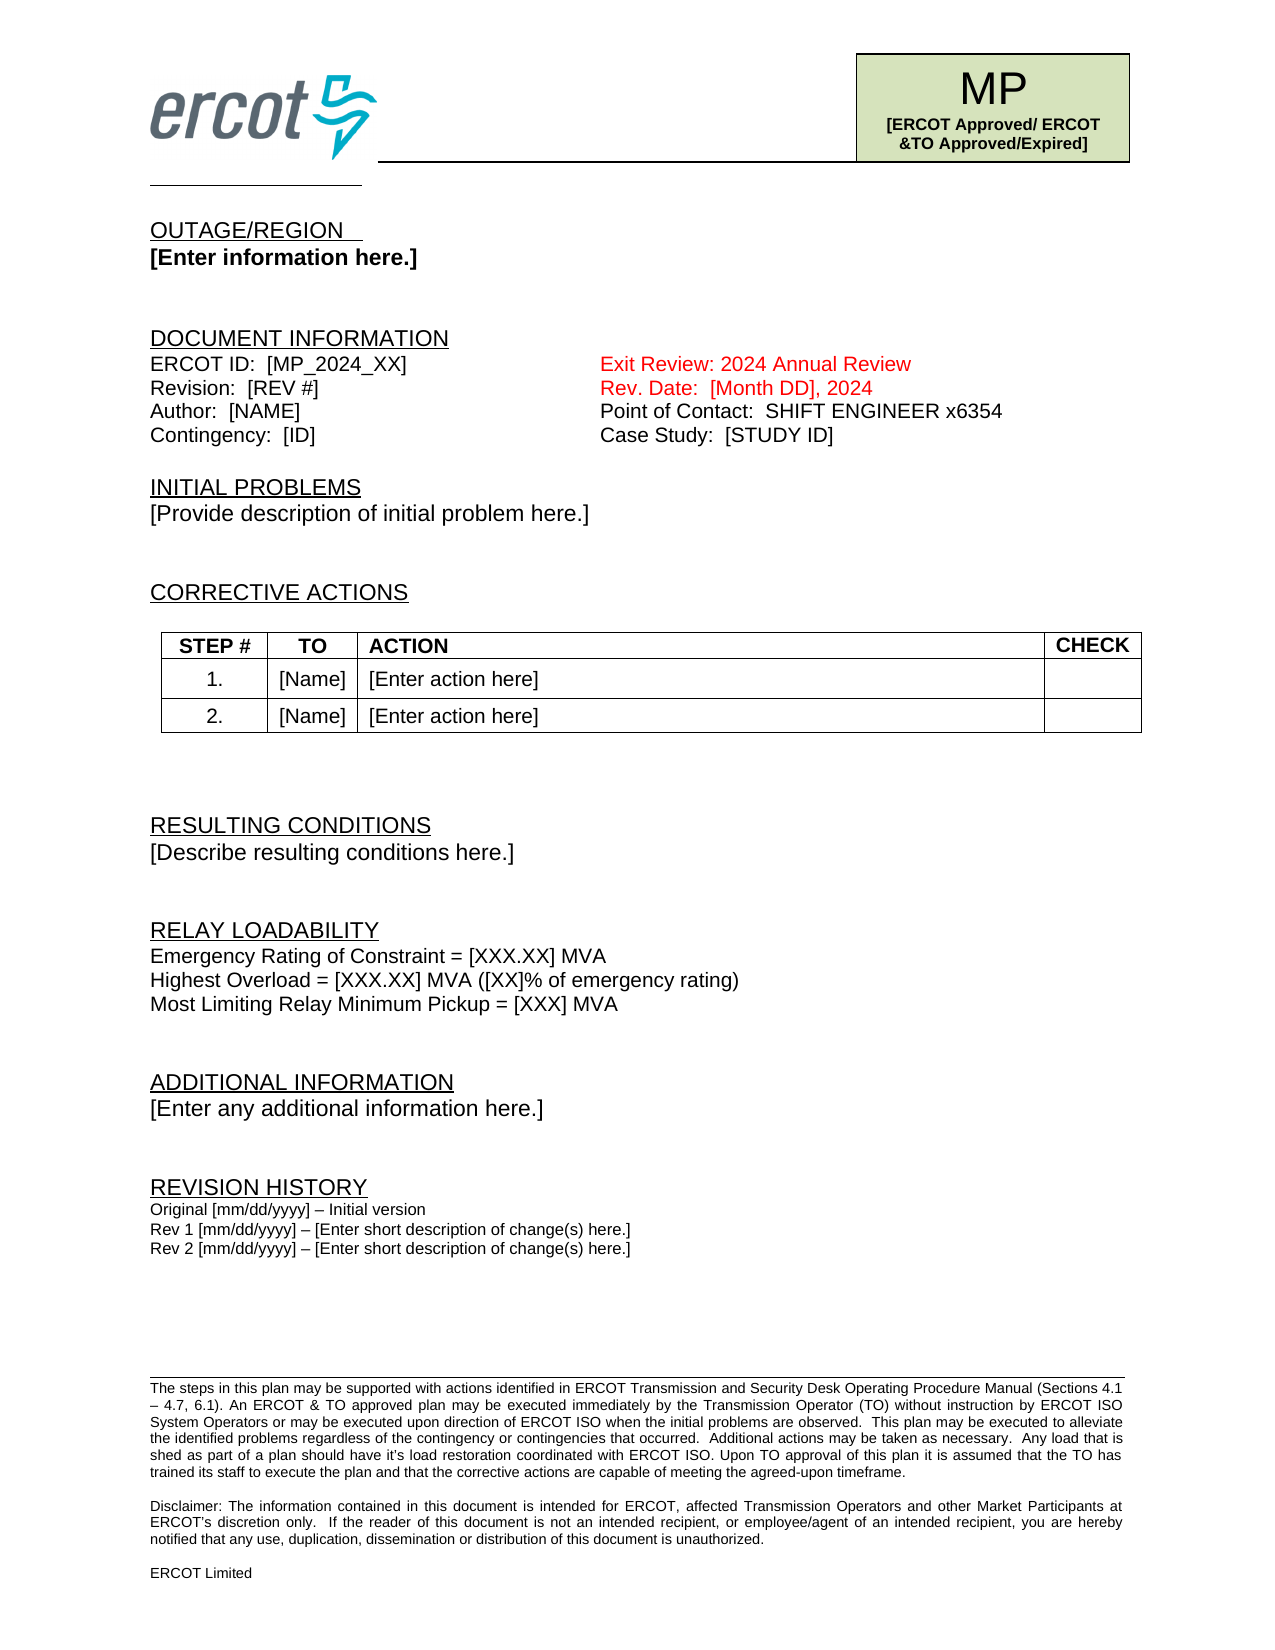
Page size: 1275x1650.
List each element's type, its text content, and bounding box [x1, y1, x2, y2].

table_header STEP # [162, 633, 267, 658]
text Revision: [REV #] Rev. Date: [Month DD], 2024 [150, 375, 1125, 399]
table_cell [Name] [268, 659, 357, 698]
text Rev 1 [mm/dd/yyyy] – [Enter short description of change(s) here.] [150, 1219, 1125, 1238]
text OUTAGE/REGION [150, 217, 1125, 243]
text ERCOT ID: [MP_2024_XX] Exit Review: 2024 Annual Review [150, 351, 1125, 375]
table_header ACTION [358, 633, 1044, 658]
text Most Limiting Relay Minimum Pickup = [XXX] MVA [150, 992, 1125, 1016]
table_cell 1. [162, 659, 267, 698]
table_header TO [268, 633, 357, 658]
text [Enter any additional information here.] [150, 1095, 1125, 1121]
text RELAY LOADABILITY [150, 917, 1125, 944]
text DOCUMENT INFORMATION [150, 325, 1125, 351]
text ADDITIONAL INFORMATION [150, 1068, 1125, 1095]
table_cell [1045, 659, 1141, 698]
table_cell 2. [162, 699, 267, 732]
text Author: [NAME] Point of Contact: SHIFT ENGINEER x6354 [150, 399, 1125, 423]
text REVISION HISTORY [150, 1174, 1125, 1200]
text [Describe resulting conditions here.] [150, 838, 1125, 865]
text Emergency Rating of Constraint = [XXX.XX] MVA [150, 944, 1125, 968]
text [Enter information here.] [150, 243, 1125, 270]
text CORRECTIVE ACTIONS [150, 579, 1125, 605]
text [Provide description of initial problem here.] [150, 500, 1125, 526]
text INITIAL PROBLEMS [150, 473, 1125, 500]
table_cell [Enter action here] [358, 659, 1044, 698]
text RESULTING CONDITIONS [150, 812, 1125, 838]
table_cell [Name] [268, 699, 357, 732]
text Highest Overload = [XXX.XX] MVA ([XX]% of emergency rating) [150, 968, 1125, 992]
table_cell [1045, 699, 1141, 732]
picture [150, 75, 378, 160]
table_header CHECK [1045, 633, 1141, 658]
text Contingency: [ID] Case Study: [STUDY ID] [150, 423, 1125, 447]
table_cell [Enter action here] [358, 699, 1044, 732]
text Rev 2 [mm/dd/yyyy] – [Enter short description of change(s) here.] [150, 1238, 1125, 1258]
text Original [mm/dd/yyyy] – Initial version [150, 1200, 1125, 1219]
